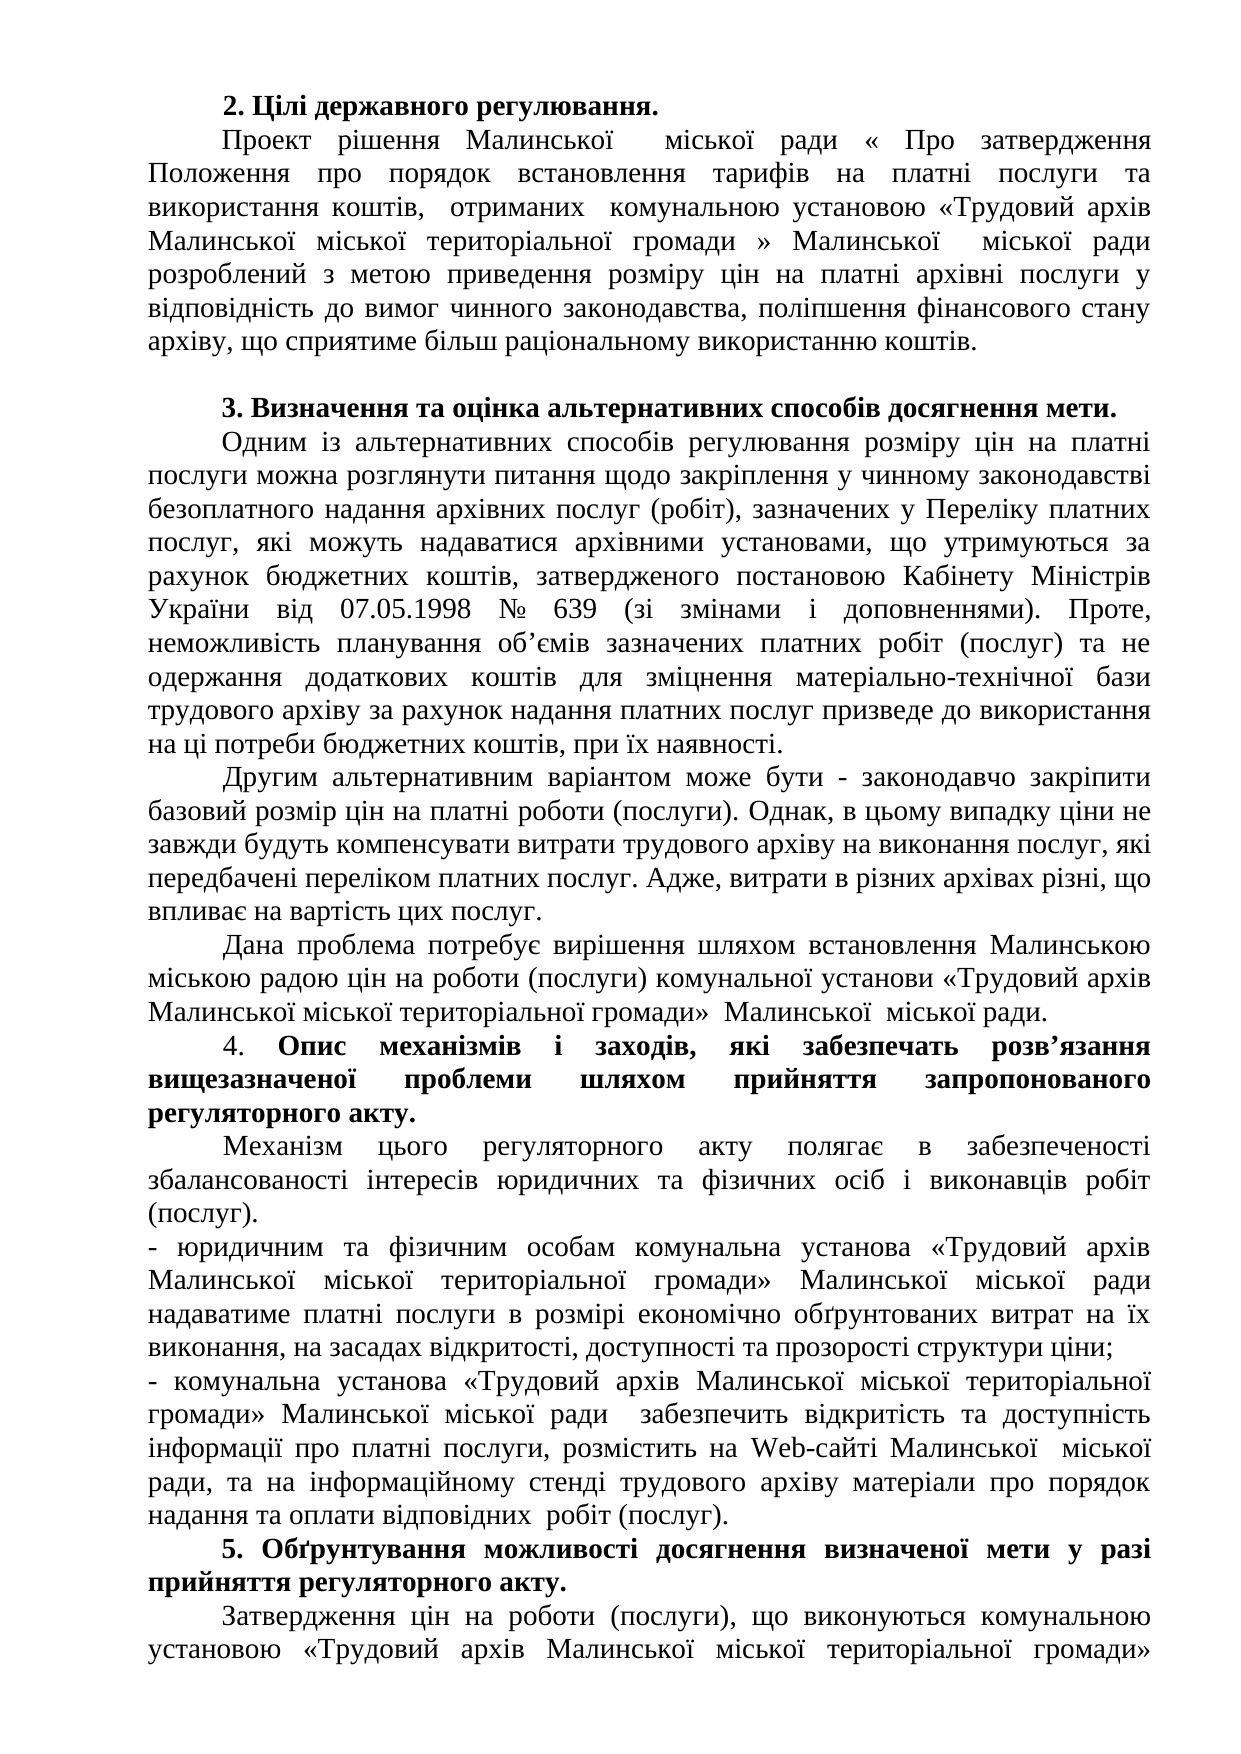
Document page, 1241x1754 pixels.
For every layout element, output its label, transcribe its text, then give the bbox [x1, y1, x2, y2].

text 3. Визначення та оцінка альтернативних способів досягнення мети. [148, 390, 1152, 424]
text - юридичним та фізичним особам комунальна установа «Трудовий архів Малинської міської територіальної громади» Малинської міської ради надаватиме платні послуги в розмірі економічно обґрунтованих витрат на їх виконання, на засадах відкритості, доступності та прозорості структури ціни; [148, 1229, 1152, 1363]
text 4. Опис механізмів і заходів, які забезпечать розв’язання вищезазначеної проблеми шляхом прийняття запропонованого регуляторного акту. [148, 1028, 1152, 1128]
text Проект рішення Малинської міської ради « Про затвердження Положення про порядок встановлення тарифів на платні послуги та використання коштів, отриманих комунальною установою «Трудовий архів Малинської міської територіальної громади » Малинської міської ради розроблений з метою приведення розміру цін на платні архівні послуги у відповідність до вимог чинного законодавства, поліпшення фінансового стану архіву, що сприятиме більш раціональному використанню коштів. [148, 122, 1152, 357]
text - комунальна установа «Трудовий архів Малинської міської територіальної громади» Малинської міської ради забезпечить відкритість та доступність інформації про платні послуги, розмістить на Web-сайті Малинської міської ради, та на інформаційному стенді трудового архіву матеріали про порядок надання та оплати відповідних робіт (послуг). [148, 1363, 1152, 1531]
text Дана проблема потребує вирішення шляхом встановлення Малинською міською радою цін на роботи (послуги) комунальної установи «Трудовий архів Малинської міської територіальної громади» Малинської міської ради. [148, 927, 1152, 1028]
text Другим альтернативним варіантом може бути - законодавчо закріпити базовий розмір цін на платні роботи (послуги). Однак, в цьому випадку ціни не завжди будуть компенсувати витрати трудового архіву на виконання послуг, які передбачені переліком платних послуг. Адже, витрати в різних архівах різні, що впливає на вартість цих послуг. [148, 759, 1152, 927]
text Одним із альтернативних способів регулювання розміру цін на платні послуги можна розглянути питання щодо закріплення у чинному законодавстві безоплатного надання архівних послуг (робіт), зазначених у Переліку платних послуг, які можуть надаватися архівними установами, що утримуються за рахунок бюджетних коштів, затвердженого постановою Кабінету Міністрів України від 07.05.1998 № 639 (зі змінами і доповненнями). Проте, неможливість планування об’ємів зазначених платних робіт (послуг) та не одержання додаткових коштів для зміцнення матеріально-технічної бази трудового архіву за рахунок надання платних послуг призведе до використання на ці потреби бюджетних коштів, при їх наявності. [148, 424, 1152, 759]
text Механізм цього регуляторного акту полягає в забезпеченості збалансованості інтересів юридичних та фізичних осіб і виконавців робіт (послуг). [148, 1128, 1152, 1229]
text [148, 1598, 1152, 1665]
text 5. Обґрунтування можливості досягнення визначеної мети у разі прийняття регуляторного акту. [148, 1531, 1152, 1598]
text 2. Цілі державного регулювання. [148, 88, 1152, 122]
